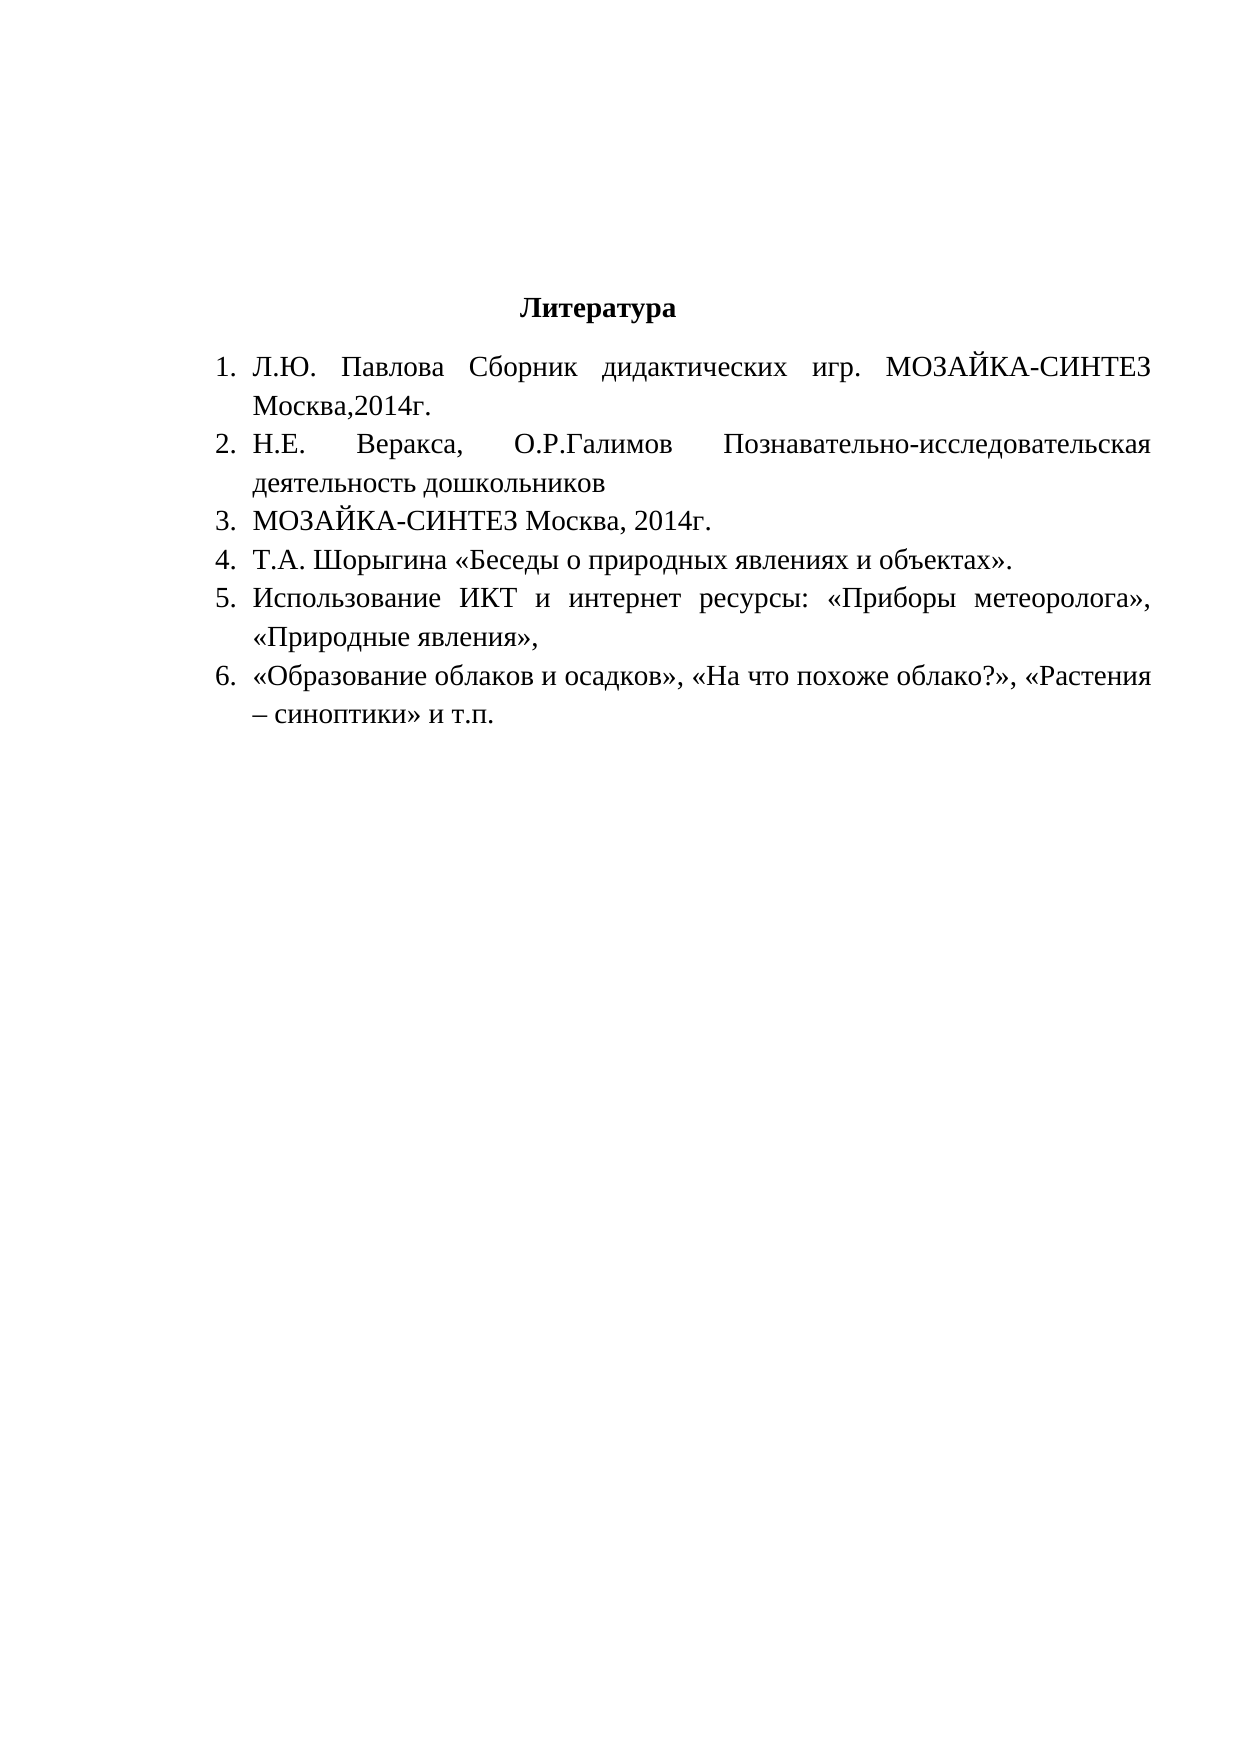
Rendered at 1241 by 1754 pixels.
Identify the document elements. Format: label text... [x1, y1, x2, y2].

list «Образование облаков и осадков», «На что похоже облако?», «Растения – синоптики» и т.п. [215, 658, 1152, 730]
list Использование ИКТ и интернет ресурсы: «Приборы метеоролога», «Природные явления», [215, 581, 1152, 653]
list Н.Е. Веракса, О.Р.Галимов Познавательно-исследовательская деятельность дошкольников [215, 426, 1152, 498]
list МОЗАЙКА-СИНТЕЗ Москва, 2014г. [215, 503, 1152, 537]
text Литература [177, 290, 1152, 323]
list Л.Ю. Павлова Сборник дидактических игр. МОЗАЙКА-СИНТЕЗ Москва,2014г. [215, 349, 1152, 421]
list Т.А. Шорыгина «Беседы о природных явлениях и объектах». [215, 542, 1152, 576]
